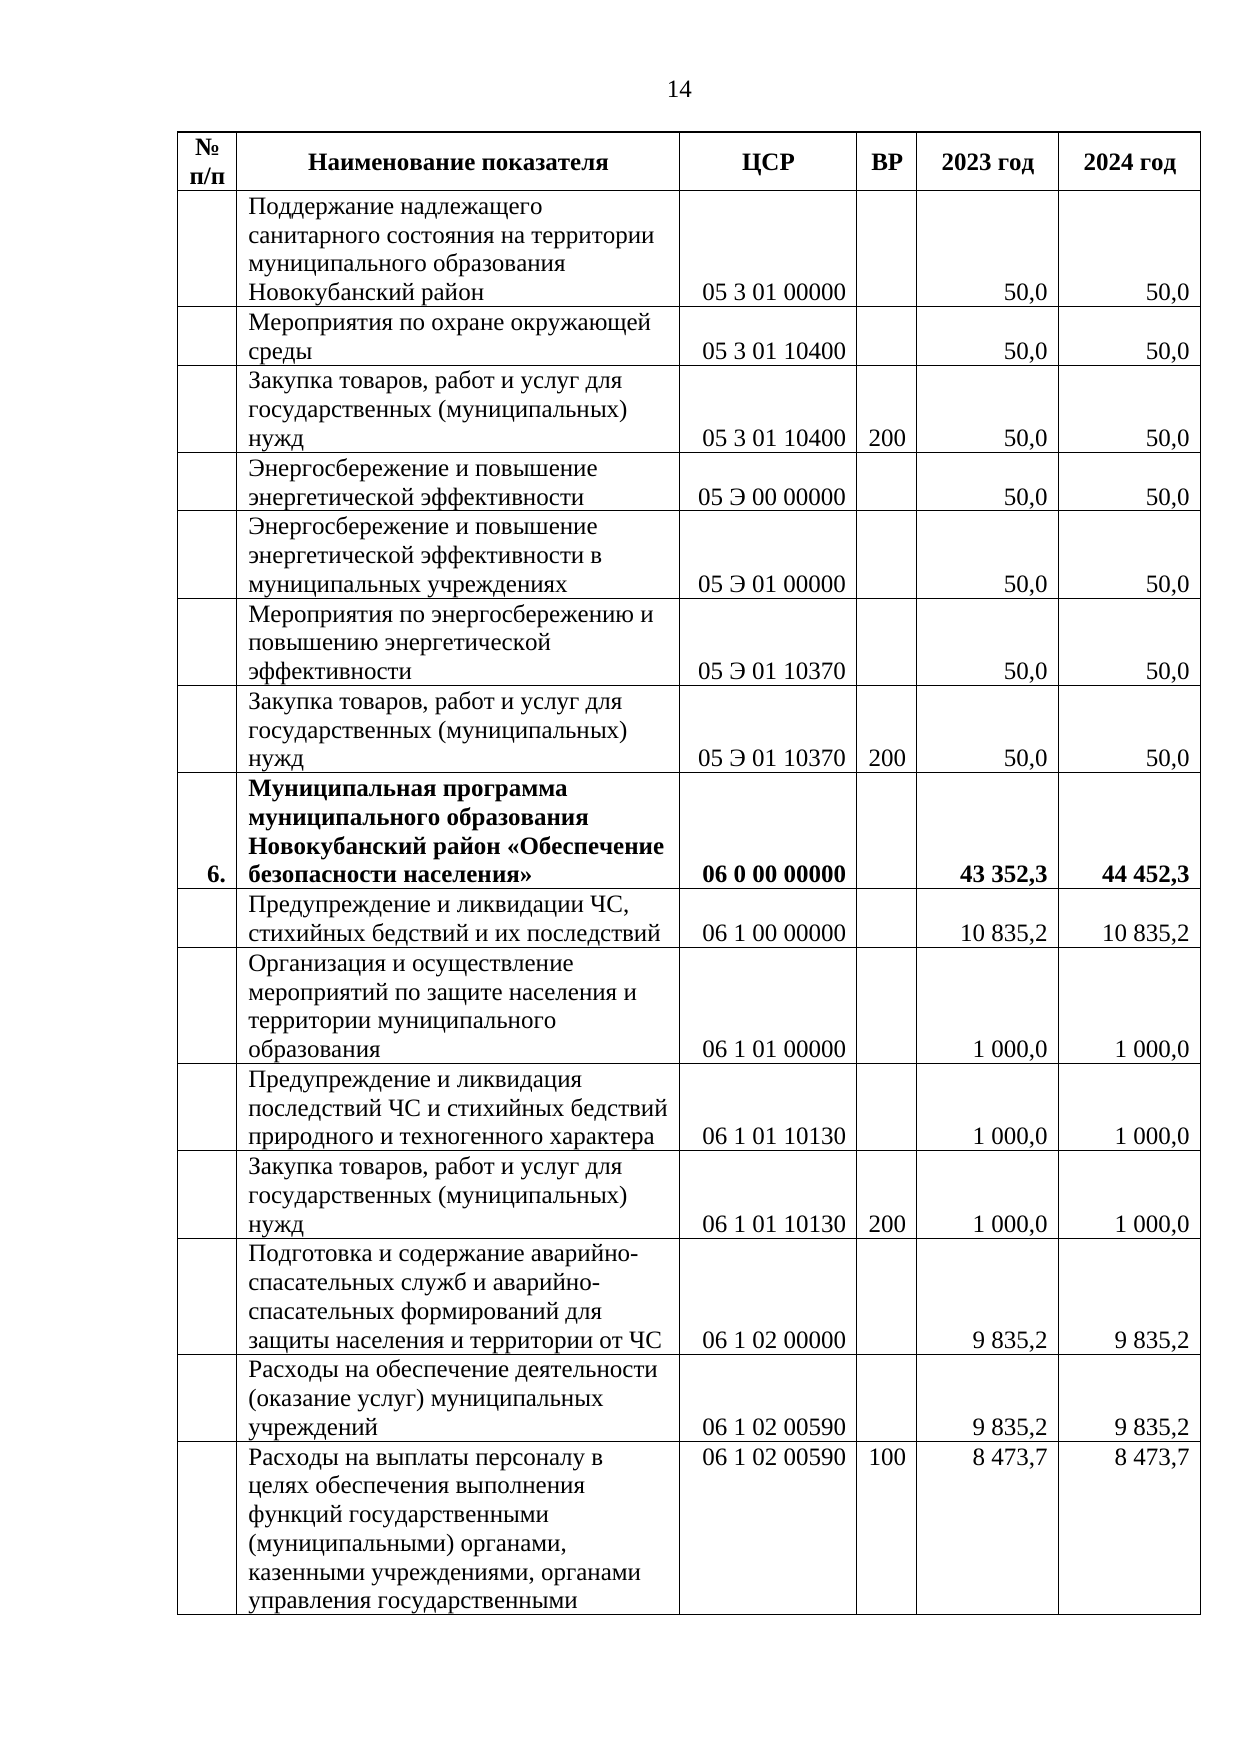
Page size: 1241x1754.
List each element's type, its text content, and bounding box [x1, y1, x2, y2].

table_cell Поддержание надлежащего санитарного состояния на территории муниципального образования Новокубанский район [237, 191, 679, 306]
table_cell Мероприятия по охране окружающей среды [237, 307, 679, 364]
table_cell 05 Э 01 10370 [680, 686, 856, 772]
table_cell [178, 453, 236, 510]
table_cell 50,0 [1059, 307, 1200, 364]
table_cell [857, 948, 916, 1063]
table_cell 200 [857, 1151, 916, 1237]
table_cell 43 352,3 [917, 773, 1058, 888]
table_header 2023 год [917, 133, 1058, 190]
table_cell 9 835,2 [917, 1239, 1058, 1353]
table_cell 05 Э 01 00000 [680, 511, 856, 598]
table_cell [178, 1239, 236, 1353]
table_cell [178, 307, 236, 364]
table_cell Закупка товаров, работ и услуг для государственных (муниципальных) нужд [237, 1151, 679, 1237]
table_cell 10 835,2 [917, 889, 1058, 947]
table_cell [857, 191, 916, 306]
table_cell Энергосбережение и повышение энергетической эффективности в муниципальных учреждениях [237, 511, 679, 598]
table_header Наименование показателя [237, 133, 679, 190]
table_cell [857, 307, 916, 364]
table_cell 1 000,0 [917, 948, 1058, 1063]
table_cell 50,0 [1059, 191, 1200, 306]
table_cell Муниципальная программа муниципального образования Новокубанский район «Обеспечение безопасности населения» [237, 773, 679, 888]
table_cell [178, 366, 236, 452]
table_cell [857, 511, 916, 598]
table_cell 8 473,7 [917, 1442, 1058, 1614]
table_cell 06 1 01 10130 [680, 1064, 856, 1150]
table_cell 50,0 [1059, 511, 1200, 598]
table_cell [857, 1355, 916, 1441]
table_cell 50,0 [1059, 686, 1200, 772]
table_cell Энергосбережение и повышение энергетической эффективности [237, 453, 679, 510]
table_cell Мероприятия по энергосбережению и повышению энергетической эффективности [237, 599, 679, 685]
table_cell 44 452,3 [1059, 773, 1200, 888]
table_cell [178, 1151, 236, 1237]
table_cell 05 3 01 10400 [680, 366, 856, 452]
table_cell 1 000,0 [917, 1064, 1058, 1150]
table_cell 06 1 02 00590 [680, 1355, 856, 1441]
table_cell 50,0 [917, 453, 1058, 510]
table_cell [178, 686, 236, 772]
table_cell 50,0 [917, 307, 1058, 364]
table_cell 50,0 [917, 191, 1058, 306]
table_cell [178, 1355, 236, 1441]
table_cell 50,0 [917, 599, 1058, 685]
table_cell Организация и осуществление мероприятий по защите населения и территории муниципального образования [237, 948, 679, 1063]
table_cell Предупреждение и ликвидации ЧС, стихийных бедствий и их последствий [237, 889, 679, 947]
table_cell 10 835,2 [1059, 889, 1200, 947]
table_cell 200 [857, 366, 916, 452]
table_cell [857, 889, 916, 947]
table_cell 9 835,2 [1059, 1239, 1200, 1353]
table_cell 50,0 [917, 366, 1058, 452]
table_cell Закупка товаров, работ и услуг для государственных (муниципальных) нужд [237, 686, 679, 772]
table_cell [237, 1442, 679, 1614]
table_header ВР [857, 133, 916, 190]
table_cell 8 473,7 [1059, 1442, 1200, 1614]
table_header № п/п [178, 133, 236, 190]
table_cell Подготовка и содержание аварийно-спасательных служб и аварийно-спасательных формирований для защиты населения и территории от ЧС [237, 1239, 679, 1353]
table_cell [178, 889, 236, 947]
table_cell [857, 453, 916, 510]
table_cell 06 1 02 00590 [680, 1442, 856, 1614]
table_cell 6. [178, 773, 236, 888]
table_cell 50,0 [1059, 453, 1200, 510]
table_cell [857, 1239, 916, 1353]
table_cell Закупка товаров, работ и услуг для государственных (муниципальных) нужд [237, 366, 679, 452]
table_cell 200 [857, 686, 916, 772]
table_cell 50,0 [917, 686, 1058, 772]
table_cell 05 3 01 10400 [680, 307, 856, 364]
table_cell 06 1 02 00000 [680, 1239, 856, 1353]
table_header ЦСР [680, 133, 856, 190]
table_cell 9 835,2 [917, 1355, 1058, 1441]
table_cell 50,0 [1059, 599, 1200, 685]
table_cell 06 1 00 00000 [680, 889, 856, 947]
table_cell Предупреждение и ликвидация последствий ЧС и стихийных бедствий природного и техногенного характера [237, 1064, 679, 1150]
table_cell 06 1 01 10130 [680, 1151, 856, 1237]
table_cell 1 000,0 [917, 1151, 1058, 1237]
table_cell [178, 599, 236, 685]
table_header 2024 год [1059, 133, 1200, 190]
table_cell 05 Э 00 00000 [680, 453, 856, 510]
table_cell 9 835,2 [1059, 1355, 1200, 1441]
table_cell [857, 599, 916, 685]
table_cell [178, 1442, 236, 1614]
table_cell 1 000,0 [1059, 948, 1200, 1063]
table_cell [178, 1064, 236, 1150]
table_cell 05 Э 01 10370 [680, 599, 856, 685]
table_cell Расходы на обеспечение деятельности (оказание услуг) муниципальных учреждений [237, 1355, 679, 1441]
table_cell [178, 948, 236, 1063]
table_cell [178, 191, 236, 306]
table_cell 06 1 01 00000 [680, 948, 856, 1063]
table_cell 50,0 [917, 511, 1058, 598]
table_cell 05 3 01 00000 [680, 191, 856, 306]
table_cell [857, 1064, 916, 1150]
table_cell 100 [857, 1442, 916, 1614]
table_cell [857, 773, 916, 888]
table_cell [178, 511, 236, 598]
table_cell 1 000,0 [1059, 1151, 1200, 1237]
table_cell 50,0 [1059, 366, 1200, 452]
table_cell 1 000,0 [1059, 1064, 1200, 1150]
table_cell 06 0 00 00000 [680, 773, 856, 888]
